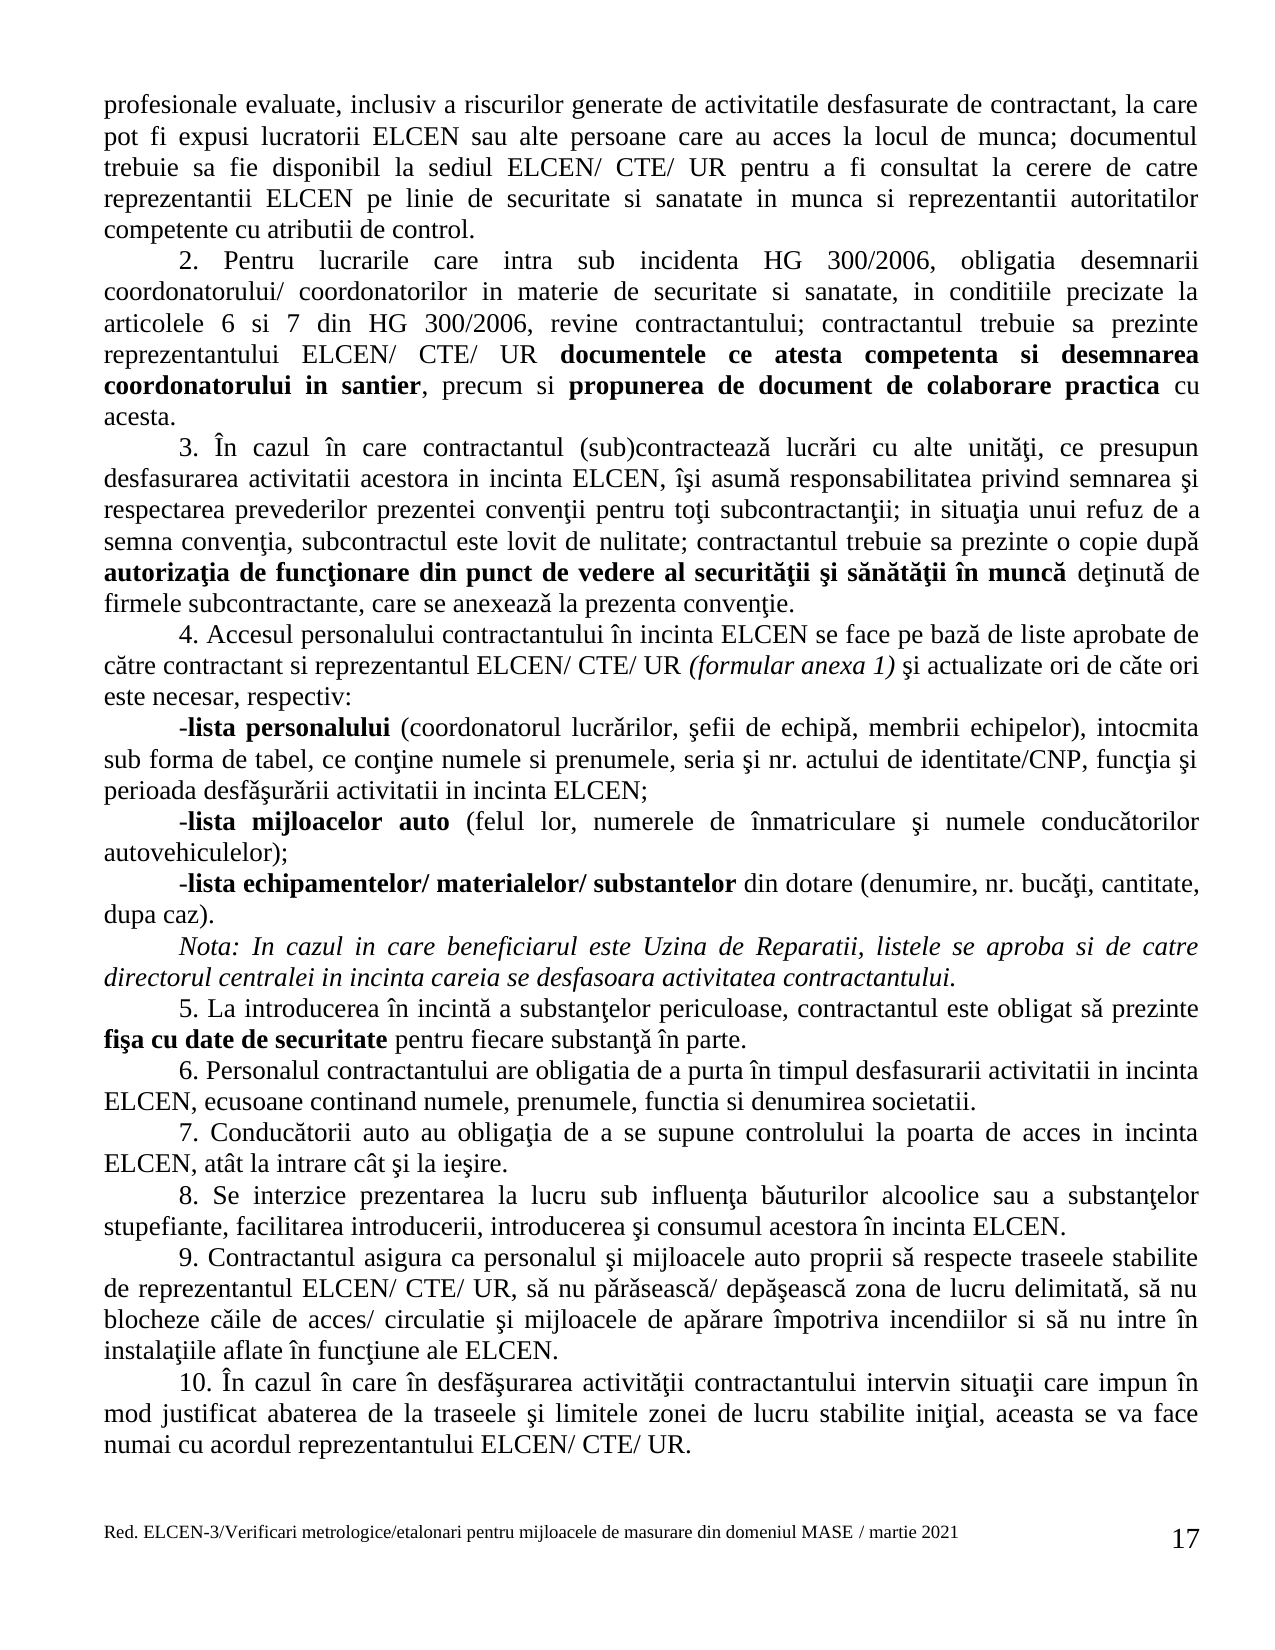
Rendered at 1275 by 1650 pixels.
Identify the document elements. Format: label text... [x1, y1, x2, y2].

text 4. Accesul personalului contractantului în incinta ELCEN se face pe bază de liste aprobate de către contractant si reprezentantul ELCEN/ CTE/ UR (formular anexa 1) şi actualizate ori de cǎte ori este necesar, respectiv: [103, 618, 1200, 712]
text 9. Contractantul asigura ca personalul şi mijloacele auto proprii sǎ respecte traseele stabilite de reprezentantul ELCEN/ CTE/ UR, sǎ nu pǎrǎseascǎ/ depăşească zona de lucru delimitatǎ, să nu blocheze cǎile de acces/ circulatie şi mijloacele de apǎrare împotriva incendiilor si să nu intre în instalaţiile aflate în funcţiune ale ELCEN. [103, 1241, 1200, 1366]
text 10. În cazul în care în desfăşurarea activităţii contractantului intervin situaţii care impun în mod justificat abaterea de la traseele şi limitele zonei de lucru stabilite iniţial, aceasta se va face numai cu acordul reprezentantului ELCEN/ CTE/ UR. [103, 1366, 1200, 1459]
text 8. Se interzice prezentarea la lucru sub influenţa bǎuturilor alcoolice sau a substanţelor stupefiante, facilitarea introducerii, introducerea şi consumul acestora în incinta ELCEN. [103, 1179, 1200, 1241]
text 6. Personalul contractantului are obligatia de a purta în timpul desfasurarii activitatii in incinta ELCEN, ecusoane continand numele, prenumele, functia si denumirea societatii. [103, 1054, 1200, 1116]
text 2. Pentru lucrarile care intra sub incidenta HG 300/2006, obligatia desemnarii coordonatorului/ coordonatorilor in materie de securitate si sanatate, in conditiile precizate la articolele 6 si 7 din HG 300/2006, revine contractantului; contractantul trebuie sa prezinte reprezentantului ELCEN/ CTE/ UR documentele ce atesta competenta si desemnarea coordonatorului in santier, precum si propunerea de document de colaborare practica cu acesta. [103, 244, 1200, 431]
text 5. La introducerea în incintă a substanţelor periculoase, contractantul este obligat sǎ prezinte fişa cu date de securitate pentru fiecare substanţǎ în parte. [103, 992, 1200, 1054]
text Nota: In cazul in care beneficiarul este Uzina de Reparatii, listele se aproba si de catre directorul centralei in incinta careia se desfasoara activitatea contractantului. [103, 929, 1200, 992]
text -lista echipamentelor/ materialelor/ substantelor din dotare (denumire, nr. bucǎţi, cantitate, dupa caz). [103, 867, 1200, 929]
text -lista mijloacelor auto (felul lor, numerele de înmatriculare şi numele conducǎtorilor autovehiculelor); [103, 805, 1200, 867]
text 3. În cazul în care contractantul (sub)contracteazǎ lucrǎri cu alte unităţi, ce presupun desfasurarea activitatii acestora in incinta ELCEN, îşi asumǎ responsabilitatea privind semnarea şi respectarea prevederilor prezentei convenţii pentru toţi subcontractanţii; in situaţia unui refuz de a semna convenţia, subcontractul este lovit de nulitate; contractantul trebuie sa prezinte o copie dupǎ autorizaţia de funcţionare din punct de vedere al securităţii şi sănătăţii în muncă deţinutǎ de firmele subcontractante, care se anexeazǎ la prezenta convenţie. [103, 431, 1200, 618]
text -lista personalului (coordonatorul lucrǎrilor, şefii de echipǎ, membrii echipelor), intocmita sub forma de tabel, ce conţine numele si prenumele, seria şi nr. actului de identitate/CNP, funcţia şi perioada desfǎşurǎrii activitatii in incinta ELCEN; [103, 712, 1200, 805]
text 7. Conducătorii auto au obligaţia de a se supune controlului la poarta de acces in incinta ELCEN, atât la intrare cât şi la ieşire. [103, 1116, 1200, 1179]
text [103, 89, 1200, 244]
